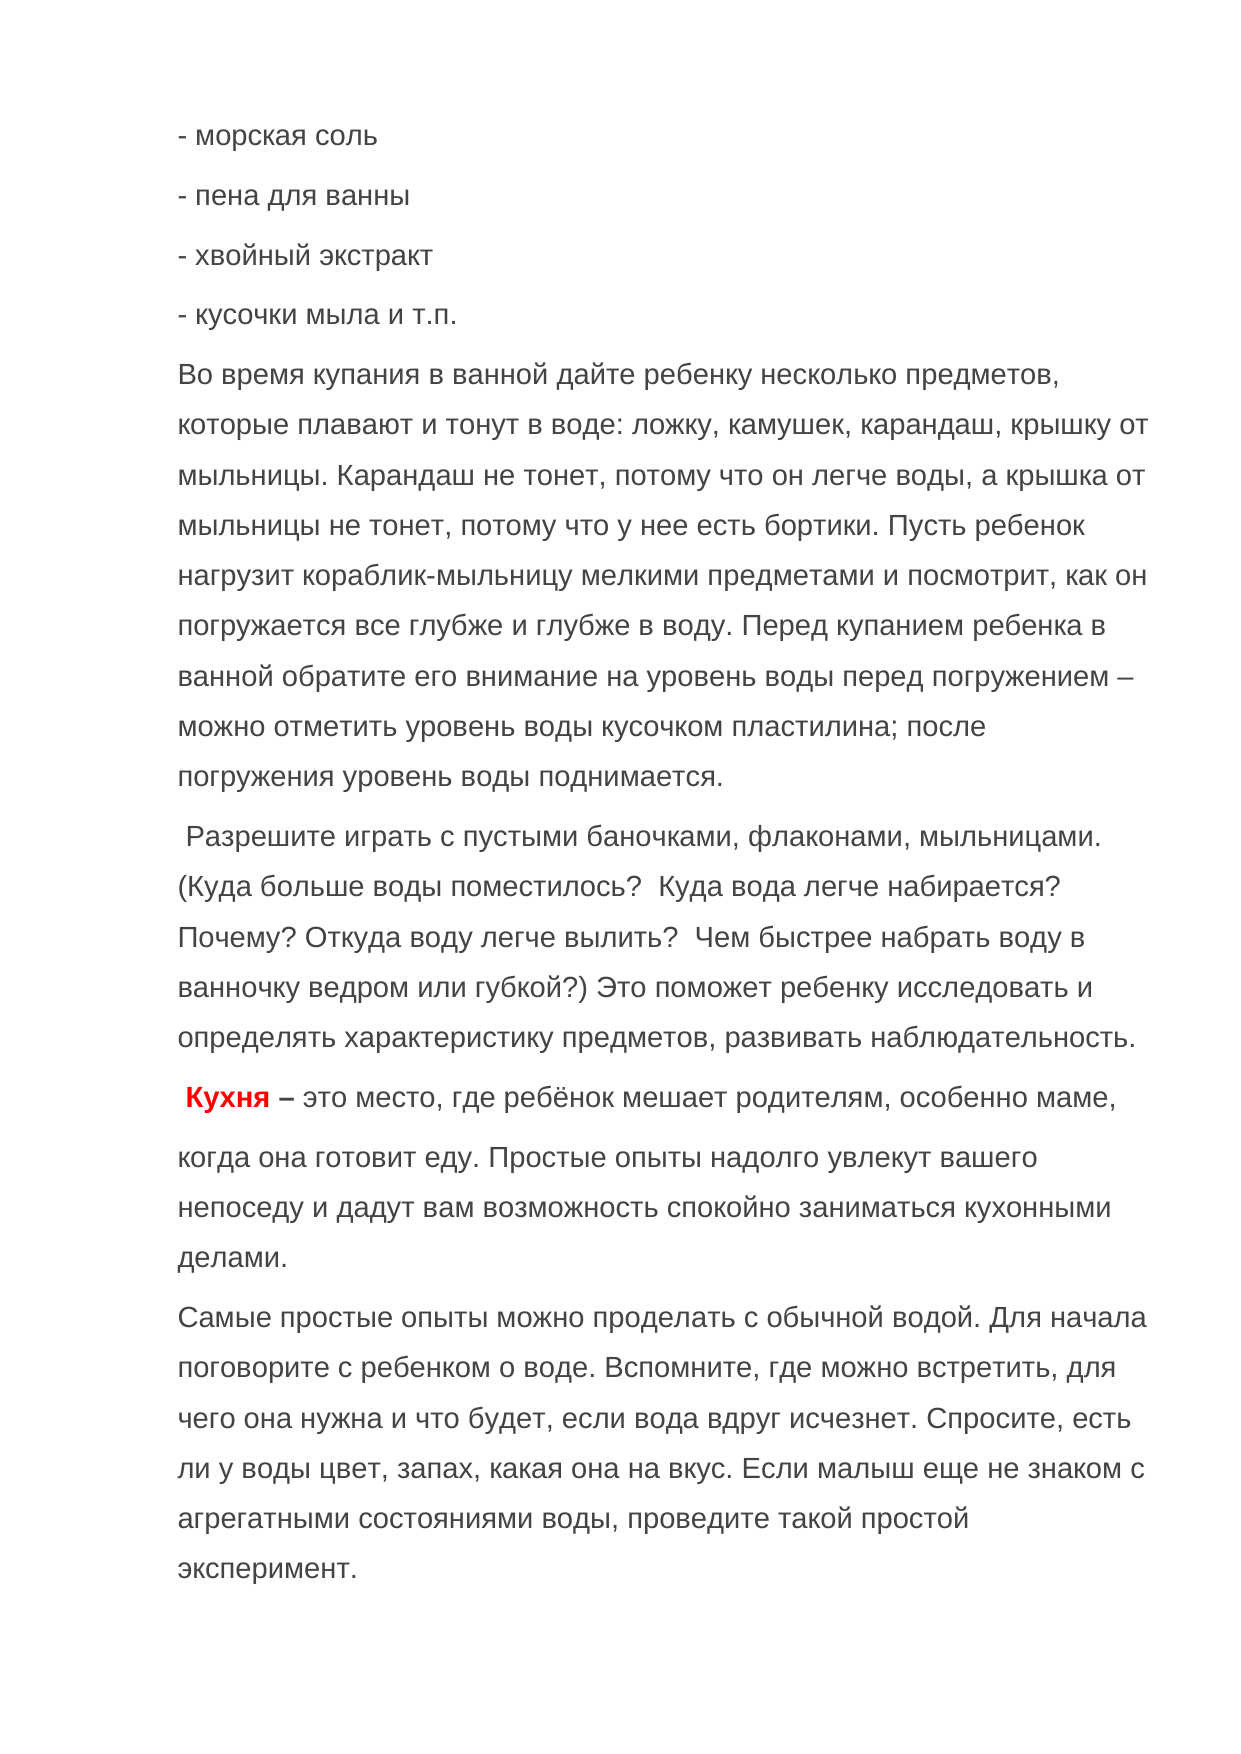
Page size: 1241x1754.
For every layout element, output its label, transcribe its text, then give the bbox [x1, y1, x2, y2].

text - морская соль [177, 118, 1152, 152]
text - хвойный экстракт [177, 237, 1152, 271]
text Кухня – это место, где ребёнок мешает родителям, особенно маме, [177, 1080, 1152, 1113]
text - кусочки мыла и т.п. [177, 297, 1152, 331]
text - пена для ванны [177, 178, 1152, 211]
text Самые простые опыты можно проделать с обычной водой. Для начала поговорите с ребенком о воде. Вспомните, где можно встретить, для чего она нужна и что будет, если вода вдруг исчезнет. Спросите, есть ли у воды цвет, запах, какая она на вкус. Если малыш еще не знаком с агрегатными состояниями воды, проведите такой простой эксперимент. [177, 1300, 1152, 1585]
text Во время купания в ванной дайте ребенку несколько предметов, которые плавают и тонут в воде: ложку, камушек, карандаш, крышку от мыльницы. Карандаш не тонет, потому что он легче воды, а крышка от мыльницы не тонет, потому что у нее есть бортики. Пусть ребенок нагрузит кораблик-мыльницу мелкими предметами и посмотрит, как он погружается все глубже и глубже в воду. Перед купанием ребенка в ванной обратите его внимание на уровень воды перед погружением – можно отметить уровень воды кусочком пластилина; после погружения уровень воды поднимается. [177, 357, 1152, 793]
text когда она готовит еду. Простые опыты надолго увлекут вашего непоседу и дадут вам возможность спокойно заниматься кухонными делами. [177, 1140, 1152, 1274]
text Разрешите играть с пустыми баночками, флаконами, мыльницами. (Куда больше воды поместилось? Куда вода легче набирается? Почему? Откуда воду легче вылить? Чем быстрее набрать воду в ванночку ведром или губкой?) Это поможет ребенку исследовать и определять характеристику предметов, развивать наблюдательность. [177, 819, 1152, 1054]
